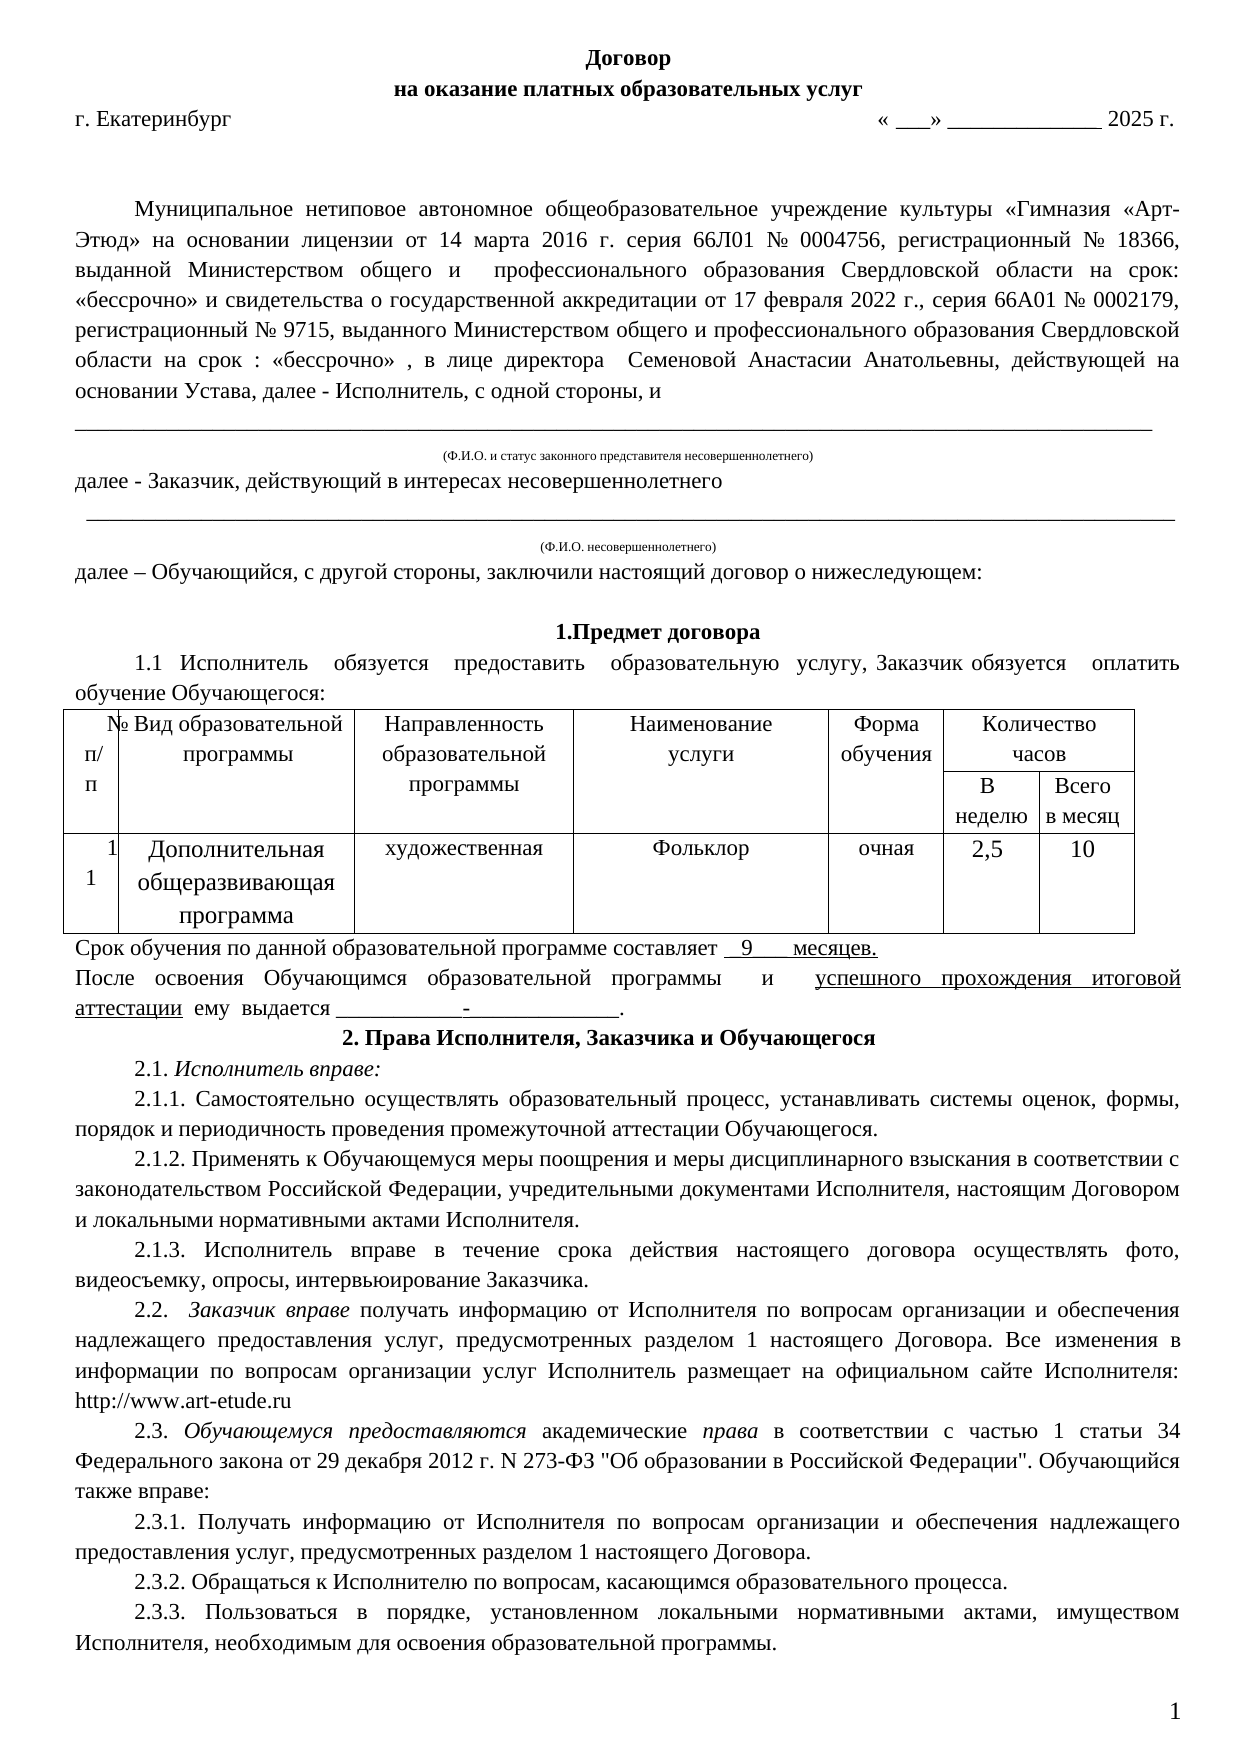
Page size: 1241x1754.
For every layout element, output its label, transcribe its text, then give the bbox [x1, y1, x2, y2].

text г. Екатеринбург « ___» _____________ 2025 г. [75, 105, 1181, 131]
text 2.2. Заказчик вправе получать информацию от Исполнителя по вопросам организации и обеспечения надлежащего предоставления услуг, предусмотренных разделом 1 настоящего Договора. Все изменения в информации по вопросам организации услуг Исполнитель размещает на официальном сайте Исполнителя: http://www.art-etude.ru [75, 1296, 1181, 1413]
text на оказание платных образовательных услуг [75, 74, 1181, 101]
table_header Форма обучения [829, 710, 943, 833]
text (Ф.И.О. несовершеннолетнего) [75, 528, 1181, 554]
text Договор [75, 44, 1181, 71]
table_cell 2,5 [944, 834, 1039, 933]
text 1.1 Исполнитель обязуется предоставить образовательную услугу, Заказчик обязуется оплатить обучение Обучающегося: [75, 648, 1181, 705]
table_cell В неделю [944, 772, 1039, 833]
table_cell художественная [355, 834, 573, 933]
table_cell 10 [1040, 834, 1134, 933]
table_cell 11 [64, 834, 118, 933]
table_cell Фольклор [574, 834, 828, 933]
text 2.1. Исполнитель вправе: [75, 1055, 1181, 1081]
text 2.3.1. Получать информацию от Исполнителя по вопросам организации и обеспечения надлежащего предоставления услуг, предусмотренных разделом 1 настоящего Договора. [75, 1508, 1181, 1564]
text 2. Права Исполнителя, Заказчика и Обучающегося [112, 1024, 1105, 1051]
text (Ф.И.О. и статус законного представителя несовершеннолетнего) [75, 437, 1181, 463]
text 2.3. Обучающемуся предоставляются академические права в соответствии с частью 1 статьи 34 Федерального закона от 29 декабря 2012 г. N 273-ФЗ "Об образовании в Российской Федерации". Обучающийся также вправе: [75, 1417, 1181, 1504]
text далее – Обучающийся, с другой стороны, заключили настоящий договор о нижеследующем: [75, 558, 1181, 584]
text 1.Предмет договора [134, 618, 1181, 645]
table_header Направленность образовательной программы [355, 710, 573, 833]
table_cell очная [829, 834, 943, 933]
table_header Вид образовательной программы [119, 710, 354, 833]
text 2.1.3. Исполнитель вправе в течение срока действия настоящего договора осуществлять фото, видеосъемку, опросы, интервьюирование Заказчика. [75, 1236, 1181, 1292]
text Муниципальное нетиповое автономное общеобразовательное учреждение культуры «Гимназия «Арт-Этюд» на основании лицензии от 14 марта 2016 г. серия 66Л01 № 0004756, регистрационный № 18366, выданной Министерством общего и профессионального образования Свердловской области на срок: «бессрочно» и свидетельства о государственной аккредитации от 17 февраля 2022 г., серия 66А01 № 0002179, регистрационный № 9715, выданного Министерством общего и профессионального образования Свердловской области на срок : «бессрочно» , в лице директора Семеновой Анастасии Анатольевны, действующей на основании Устава, далее - Исполнитель, с одной стороны, и [75, 195, 1181, 403]
text 2.3.3. Пользоваться в порядке, установленном локальными нормативными актами, имуществом Исполнителя, необходимым для освоения образовательной программы. [75, 1598, 1181, 1655]
table_header Количество часов [944, 710, 1134, 771]
text _______________________________________________________________________________________________ [75, 497, 1181, 524]
table_header № п/п [64, 710, 118, 833]
text 2.1.2. Применять к Обучающемуся меры поощрения и меры дисциплинарного взыскания в соответствии с законодательством Российской Федерации, учредительными документами Исполнителя, настоящим Договором и локальными нормативными актами Исполнителя. [75, 1145, 1181, 1232]
text ______________________________________________________________________________________________ [75, 407, 1181, 433]
text Срок обучения по данной образовательной программе составляет _9___ месяцев. [75, 934, 1181, 960]
text После освоения Обучающимся образовательной программы и успешного прохождения итоговой аттестации ему выдается ___________-_____________. [75, 964, 1181, 1021]
text далее - Заказчик, действующий в интересах несовершеннолетнего [75, 467, 1181, 494]
table_cell Дополнительная общеразвивающая программа [119, 834, 354, 933]
table_cell Всего в месяц [1040, 772, 1134, 833]
text 2.3.2. Обращаться к Исполнителю по вопросам, касающимся образовательного процесса. [75, 1568, 1181, 1594]
text 2.1.1. Самостоятельно осуществлять образовательный процесс, устанавливать системы оценок, формы, порядок и периодичность проведения промежуточной аттестации Обучающегося. [75, 1085, 1181, 1141]
table_header Наименование услуги [574, 710, 828, 833]
